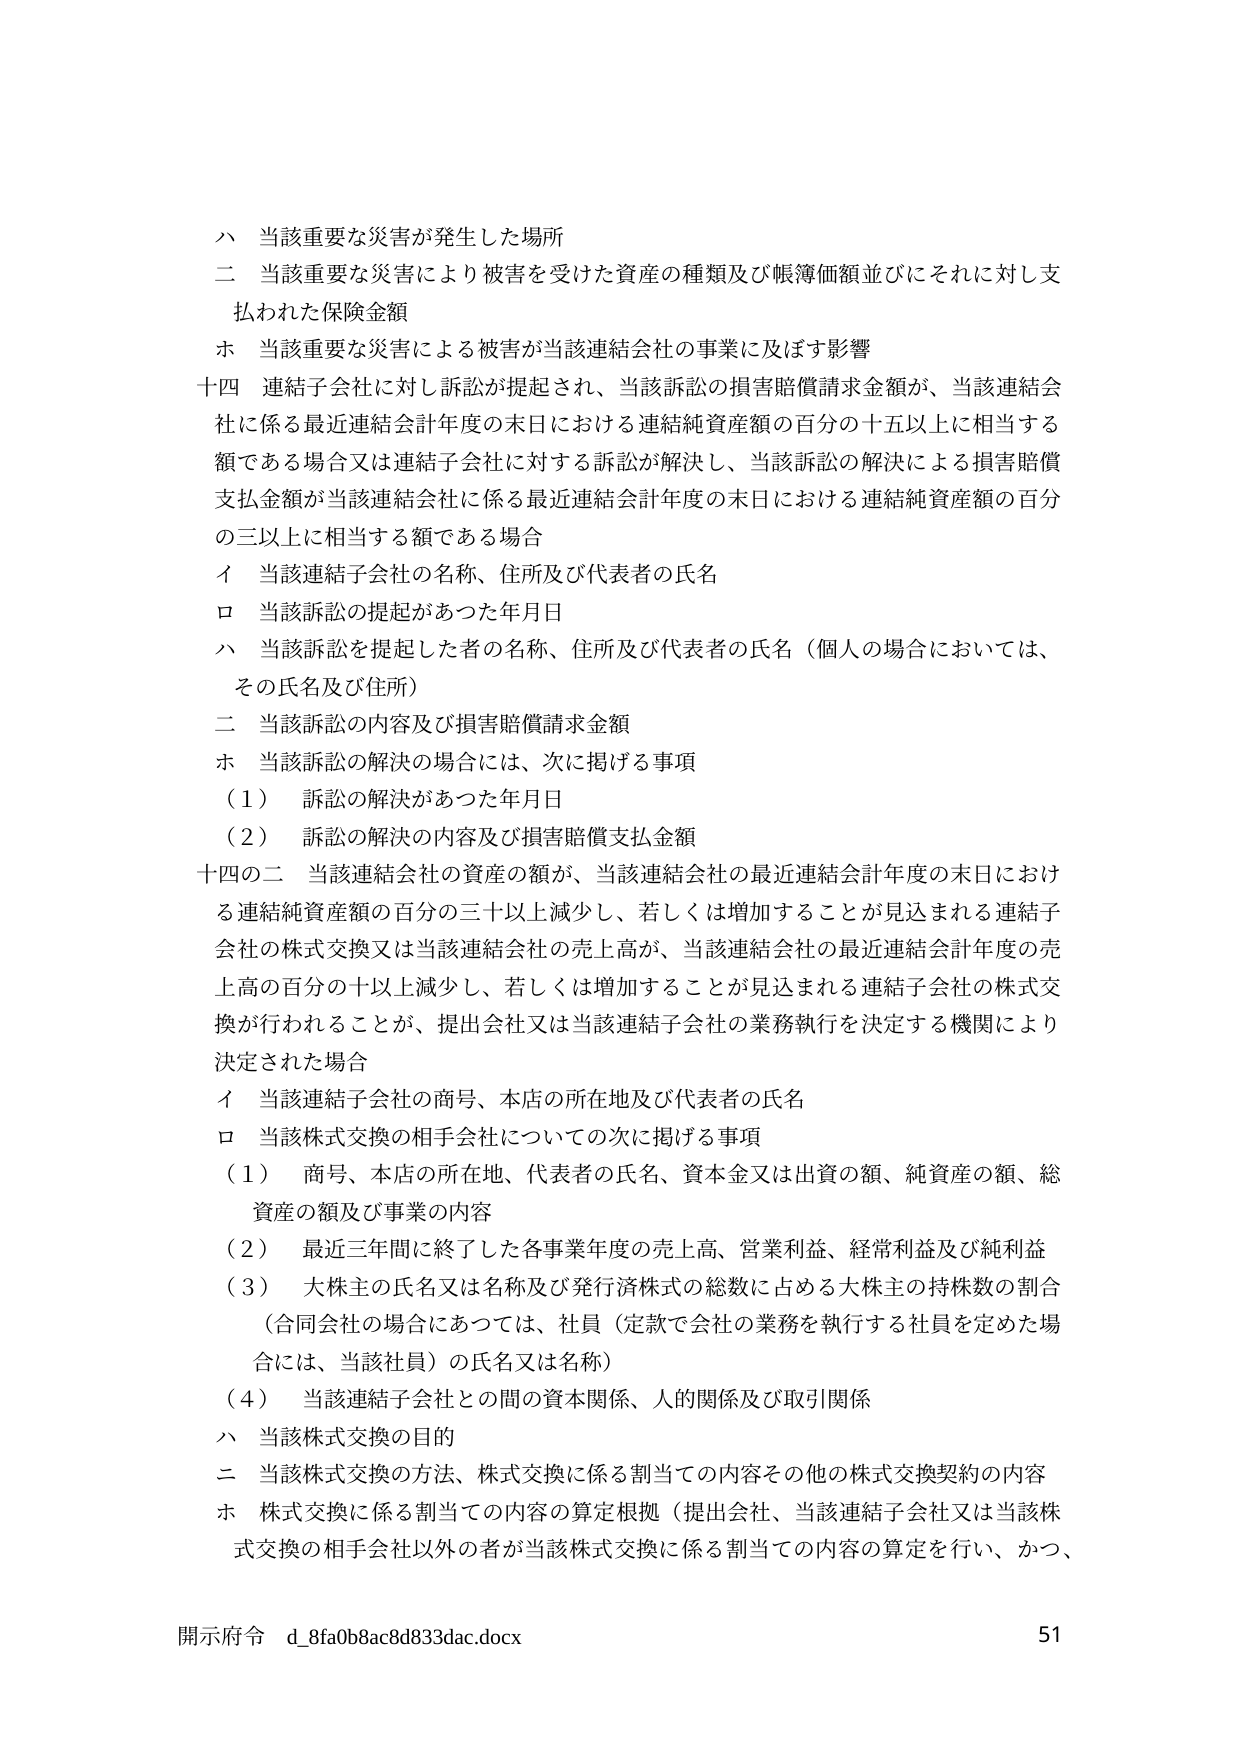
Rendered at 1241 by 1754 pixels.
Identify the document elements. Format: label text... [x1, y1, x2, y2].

text ハ 当該重要な災害が発生した場所 [214, 217, 1063, 254]
text ホ 当該訴訟の解決の場合には、次に掲げる事項 [214, 742, 1063, 779]
text （１） 商号、本店の所在地、代表者の氏名、資本金又は出資の額、純資産の額、総資産の額及び事業の内容 [214, 1154, 1063, 1229]
text ニ 当該株式交換の方法、株式交換に係る割当ての内容その他の株式交換契約の内容 [215, 1454, 1063, 1492]
text （２） 最近三年間に終了した各事業年度の売上高、営業利益、経常利益及び純利益 [214, 1229, 1063, 1267]
text ハ 当該株式交換の目的 [215, 1417, 1063, 1454]
text ハ 当該訴訟を提起した者の名称、住所及び代表者の氏名（個人の場合においては、その氏名及び住所） [214, 629, 1063, 704]
text （４） 当該連結子会社との間の資本関係、人的関係及び取引関係 [214, 1379, 1063, 1417]
text ホ 当該重要な災害による被害が当該連結会社の事業に及ぼす影響 [214, 329, 1063, 367]
text 二 当該重要な災害により被害を受けた資産の種類及び帳簿価額並びにそれに対し支払われた保険金額 [214, 254, 1063, 329]
text ロ 当該株式交換の相手会社についての次に掲げる事項 [215, 1117, 1063, 1154]
text イ 当該連結子会社の商号、本店の所在地及び代表者の氏名 [215, 1079, 1063, 1117]
text 十四の二 当該連結会社の資産の額が、当該連結会社の最近連結会計年度の末日における連結純資産額の百分の三十以上減少し、若しくは増加することが見込まれる連結子会社の株式交換又は当該連結会社の売上高が、当該連結会社の最近連結会計年度の売上高の百分の十以上減少し、若しくは増加することが見込まれる連結子会社の株式交換が行われることが、提出会社又は当該連結子会社の業務執行を決定する機関により決定された場合 [196, 854, 1063, 1079]
text ロ 当該訴訟の提起があつた年月日 [214, 592, 1063, 629]
text イ 当該連結子会社の名称、住所及び代表者の氏名 [214, 554, 1063, 592]
text （３） 大株主の氏名又は名称及び発行済株式の総数に占める大株主の持株数の割合（合同会社の場合にあつては、社員（定款で会社の業務を執行する社員を定めた場合には、当該社員）の氏名又は名称） [214, 1267, 1063, 1379]
text （１） 訴訟の解決があつた年月日 [214, 779, 1063, 817]
text 二 当該訴訟の内容及び損害賠償請求金額 [214, 704, 1063, 742]
text （２） 訴訟の解決の内容及び損害賠償支払金額 [214, 817, 1063, 854]
text 十四 連結子会社に対し訴訟が提起され、当該訴訟の損害賠償請求金額が、当該連結会社に係る最近連結会計年度の末日における連結純資産額の百分の十五以上に相当する額である場合又は連結子会社に対する訴訟が解決し、当該訴訟の解決による損害賠償支払金額が当該連結会社に係る最近連結会計年度の末日における連結純資産額の百分の三以上に相当する額である場合 [196, 367, 1063, 554]
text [215, 1492, 1063, 1567]
